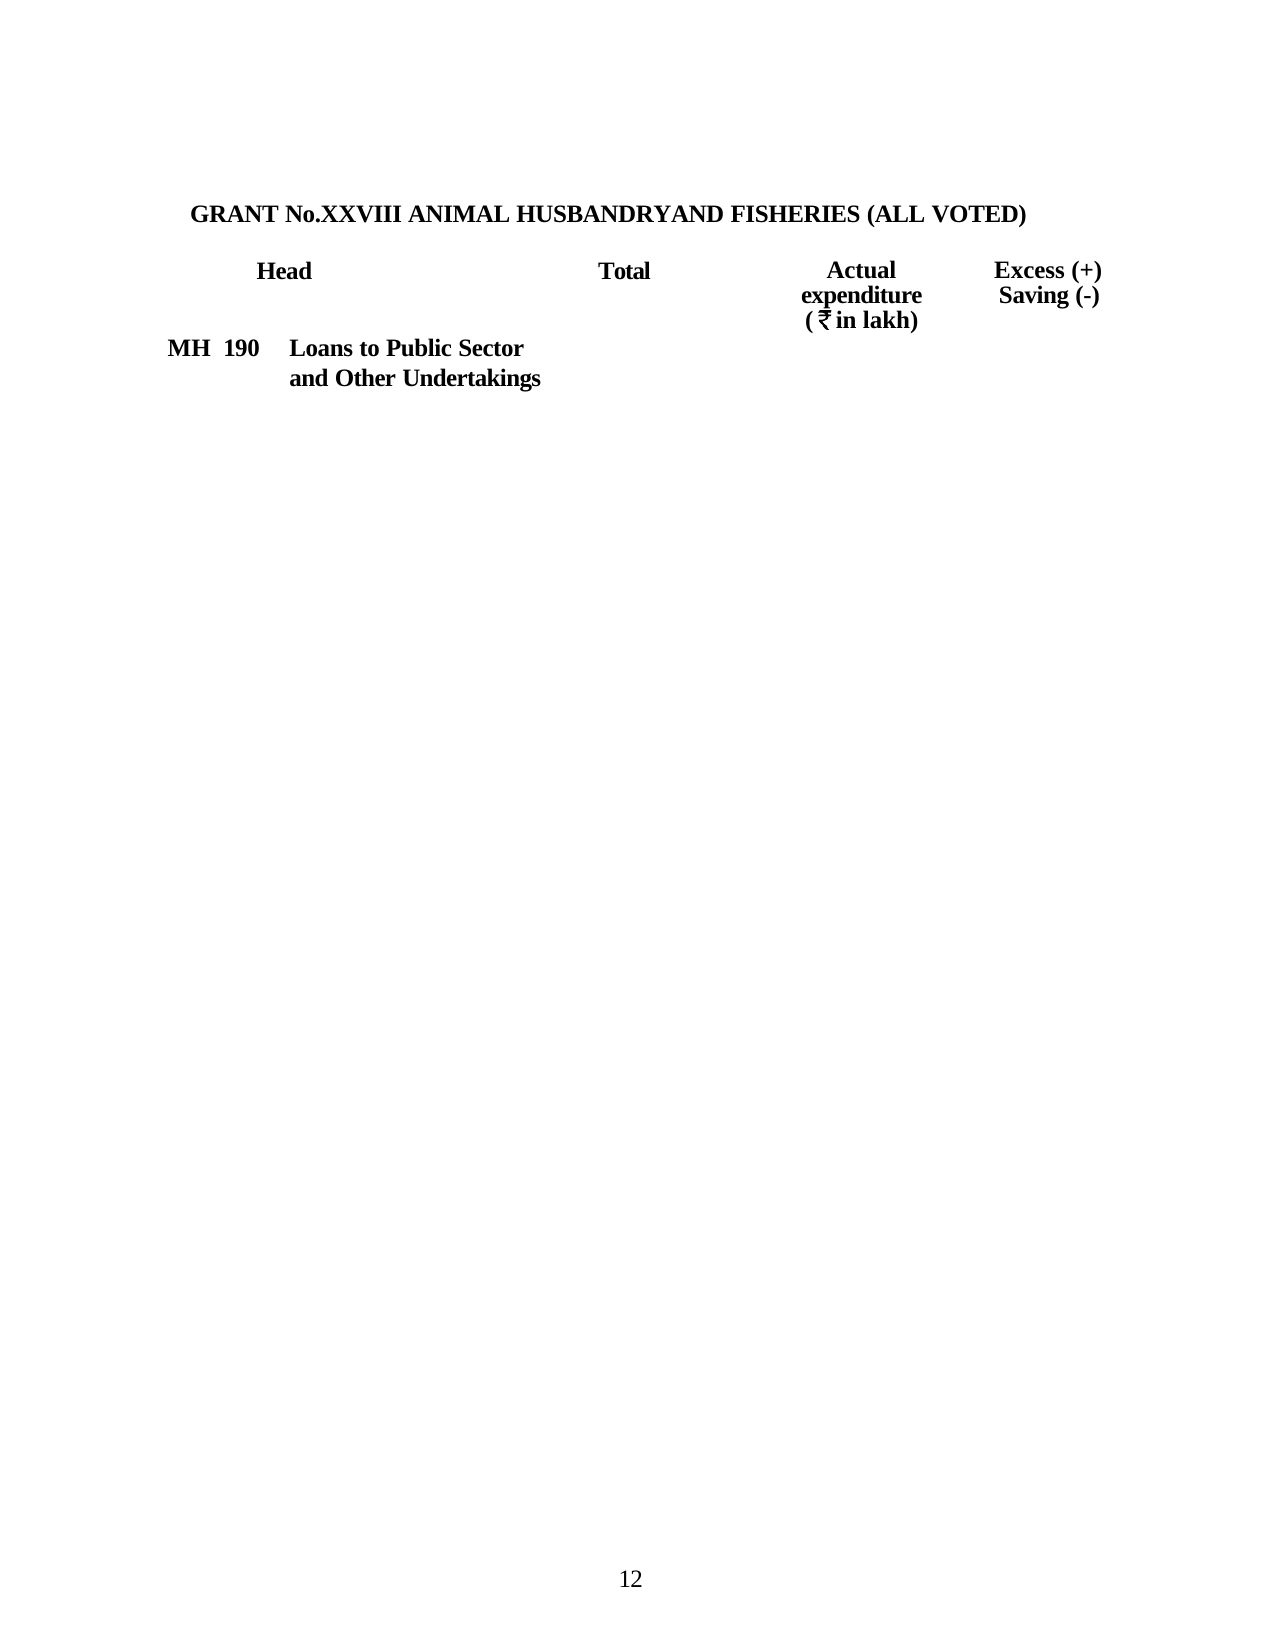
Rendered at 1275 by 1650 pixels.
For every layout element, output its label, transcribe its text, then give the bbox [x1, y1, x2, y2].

text and Other Undertakings [289, 363, 1162, 392]
text MH 190 Loans to Public Sector [167, 333, 1162, 362]
picture [818, 310, 832, 330]
